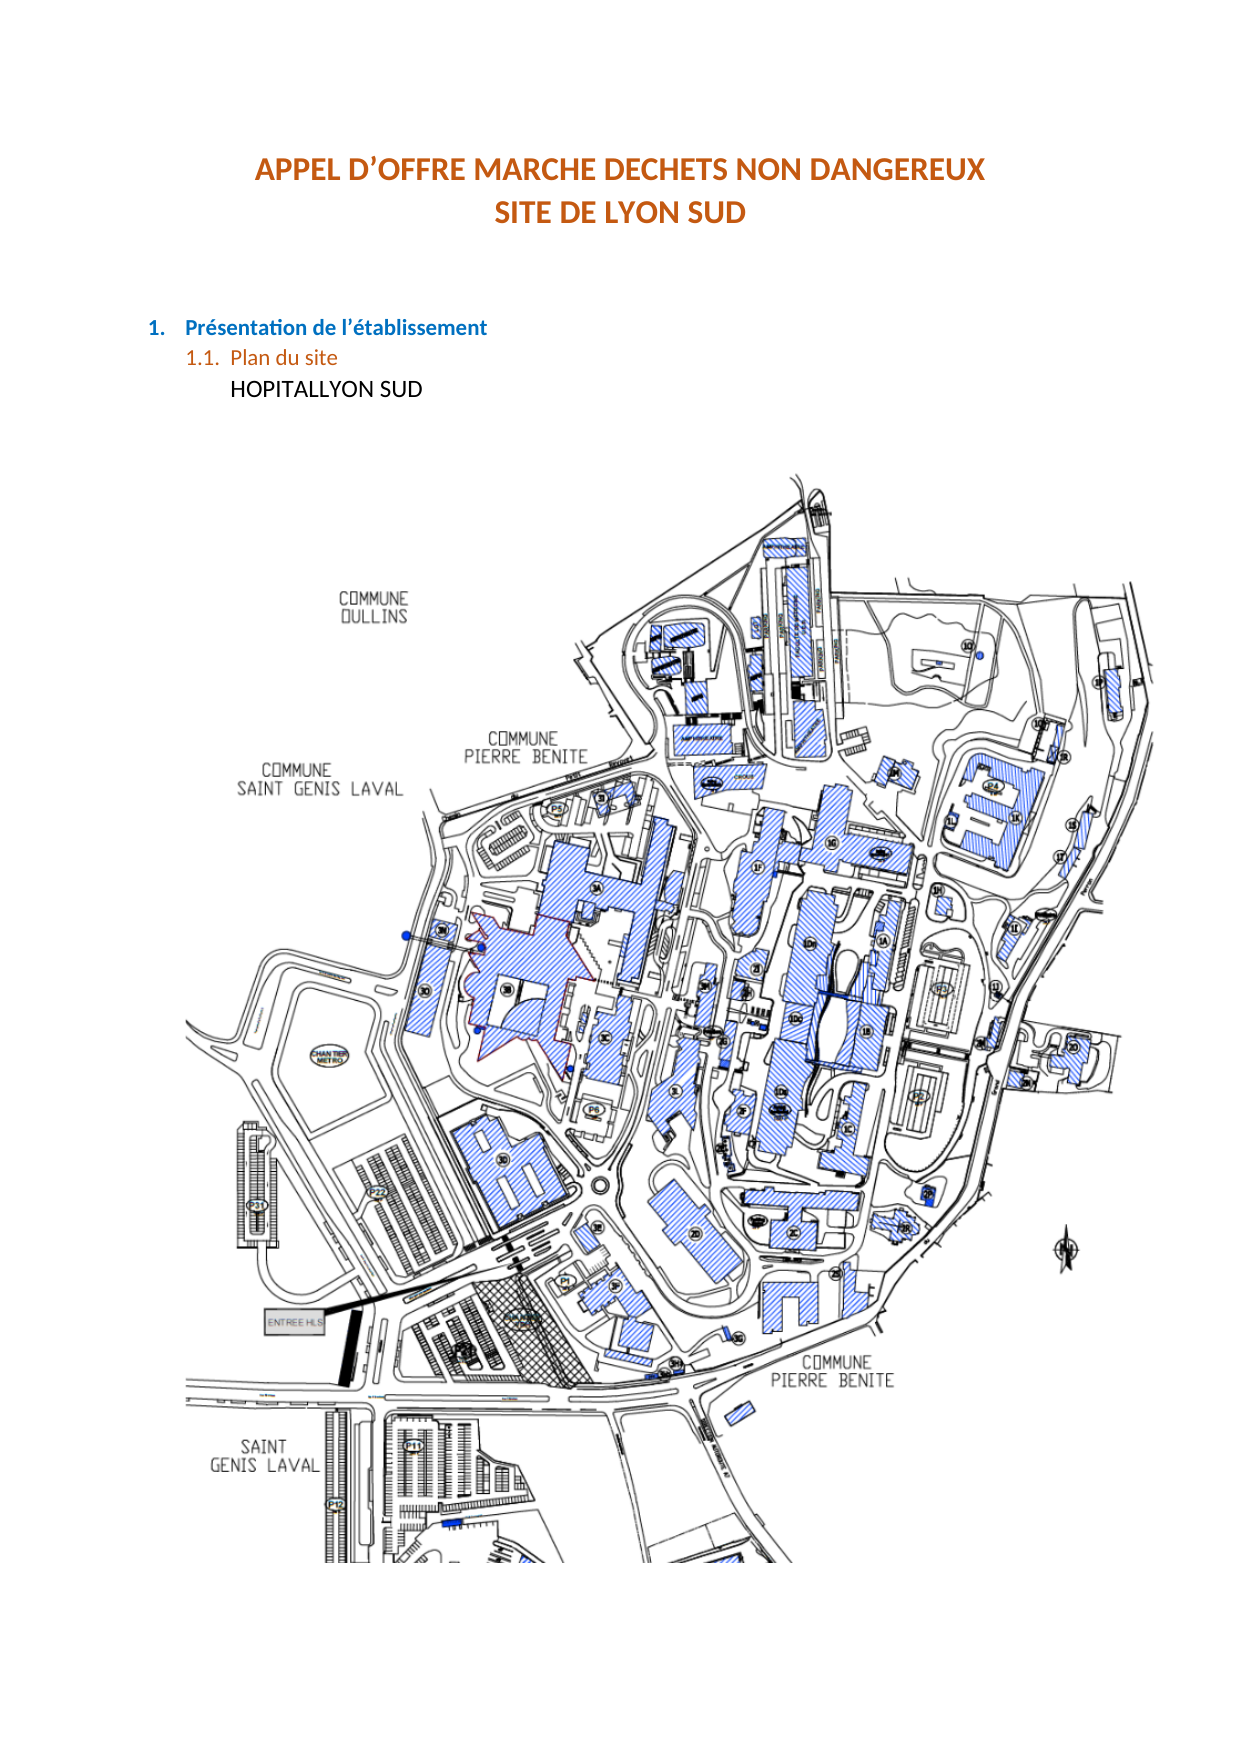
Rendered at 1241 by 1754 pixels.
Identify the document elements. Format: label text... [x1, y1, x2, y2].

list Présentation de l’établissement [148, 313, 1093, 341]
picture [187, 429, 1241, 1563]
text APPEL D’OFFRE MARCHE DECHETS NON DANGEREUX SITE DE LYON SUD [148, 148, 1093, 232]
list HOPITALLYON SUD [230, 373, 1093, 404]
list Plan du site [185, 343, 1093, 371]
